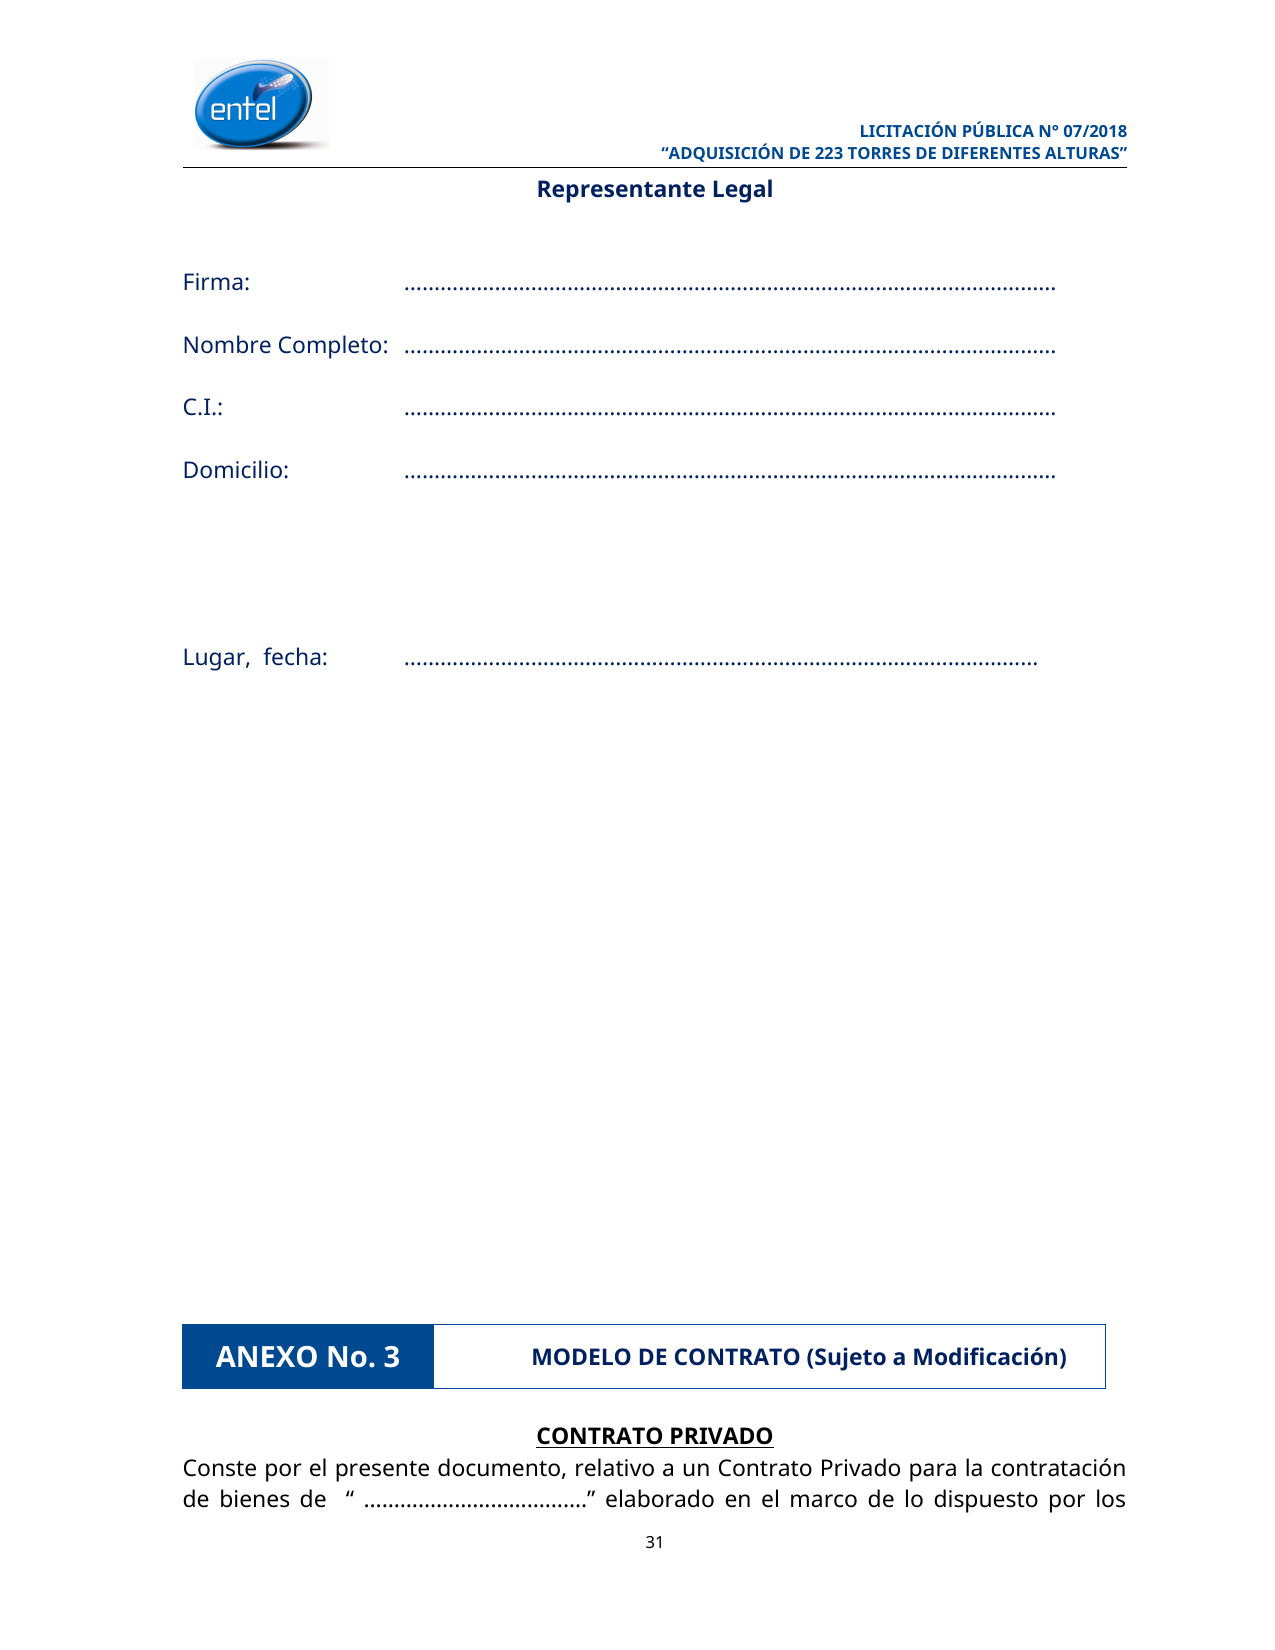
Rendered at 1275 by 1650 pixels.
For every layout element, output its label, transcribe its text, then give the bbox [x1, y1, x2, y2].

text C.I.: ……………………………………………………………………………………………… [182, 391, 1127, 422]
text CONTRATO PRIVADO [182, 1420, 1127, 1451]
text Domicilio: ……………………………………………………………………………………………… [182, 454, 1127, 485]
text Nombre Completo: ……………………………………………………………………………………………… [182, 329, 1127, 360]
table_header MODELO DE CONTRATO (Sujeto a Modificación) [434, 1325, 1105, 1388]
text Representante Legal [182, 172, 1127, 204]
table_header ANEXO No. 3 [183, 1325, 433, 1388]
picture [194, 58, 330, 150]
text Firma: ……………………………………………………………………………………………… [182, 266, 1127, 297]
text Lugar, fecha: …………………………………………………………………………………………… [182, 641, 1127, 672]
